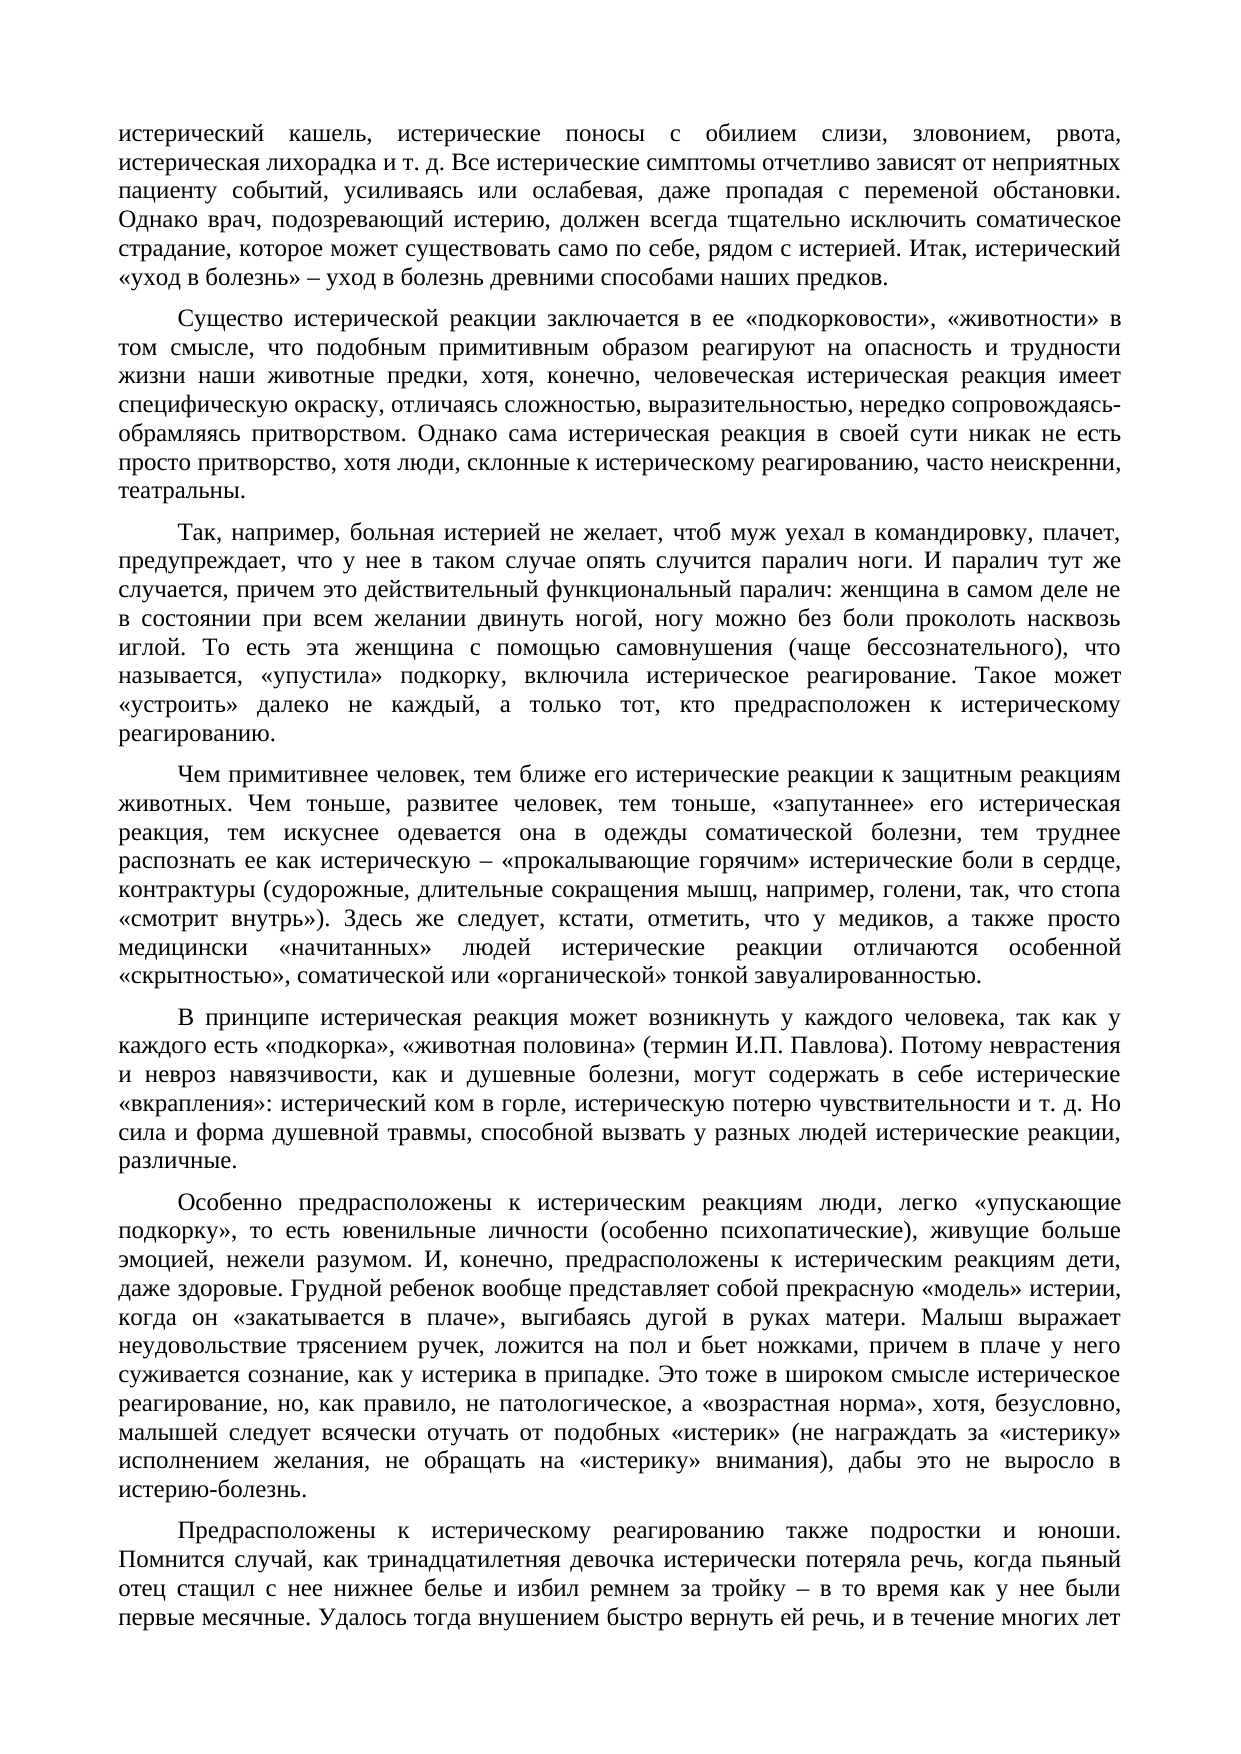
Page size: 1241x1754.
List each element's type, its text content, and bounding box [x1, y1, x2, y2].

text Особенно предрасположены к истерическим реакциям люди, легко «упускающие подкорку», то есть ювенильные личности (особенно психопатические), живущие больше эмоцией, нежели разумом. И, конечно, предрасположены к истерическим реакциям дети, даже здоровые. Грудной ребенок вообще представляет собой прекрасную «модель» истерии, когда он «закатывается в плаче», выгибаясь дугой в руках матери. Малыш выражает неудовольствие трясением ручек, ложится на пол и бьет ножками, причем в плаче у него суживается сознание, как у истерика в припадке. Это тоже в широком смысле истерическое реагирование, но, как правило, не патологическое, а «возрастная норма», хотя, безусловно, малышей следует всячески отучать от подобных «истерик» (не награждать за «истерику» исполнением желания, не обращать на «истерику» внимания), дабы это не выросло в истерию-болезнь. [118, 1187, 1122, 1503]
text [118, 1516, 1122, 1631]
text В принципе истерическая реакция может возникнуть у каждого человека, так как у каждого есть «подкорка», «животная половина» (термин И.П. Павлова). Потому неврастения и невроз навязчивости, как и душевные болезни, могут содержать в себе истерические «вкрапления»: истерический ком в горле, истерическую потерю чувствительности и т. д. Но сила и форма душевной травмы, способной вызвать у разных людей истерические реакции, различные. [118, 1002, 1122, 1174]
text Так, например, больная истерией не желает, чтоб муж уехал в командировку, плачет, предупреждает, что у нее в таком случае опять случится паралич ноги. И паралич тут же случается, причем это действительный функциональный паралич: женщина в самом деле не в состоянии при всем желании двинуть ногой, ногу можно без боли проколоть насквозь иглой. То есть эта женщина с помощью самовнушения (чаще бессознательного), что называется, «упустила» подкорку, включила истерическое реагирование. Такое может «устроить» далеко не каждый, а только тот, кто предрасположен к истерическому реагированию. [118, 517, 1122, 747]
text Существо истерической реакции заключается в ее «подкорковости», «животности» в том смысле, что подобным примитивным образом реагируют на опасность и трудности жизни наши животные предки, хотя, конечно, человеческая истерическая реакция имеет специфическую окраску, отличаясь сложностью, выразительностью, нередко сопровождаясь-обрамляясь притворством. Однако сама истерическая реакция в своей сути никак не есть просто притворство, хотя люди, склонные к истерическому реагированию, часто неискренни, театральны. [118, 303, 1122, 504]
text Чем примитивнее человек, тем ближе его истерические реакции к защитным реакциям животных. Чем тоньше, развитее человек, тем тоньше, «запутаннее» его истерическая реакция, тем искуснее одевается она в одежды соматической болезни, тем труднее распознать ее как истерическую – «прокалывающие горячим» истерические боли в сердце, контрактуры (судорожные, длительные сокращения мышц, например, голени, так, что стопа «смотрит внутрь»). Здесь же следует, кстати, отметить, что у медиков, а также просто медицински «начитанных» людей истерические реакции отличаются особенной «скрытностью», соматической или «органической» тонкой завуалированностью. [118, 759, 1122, 989]
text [118, 118, 1122, 291]
